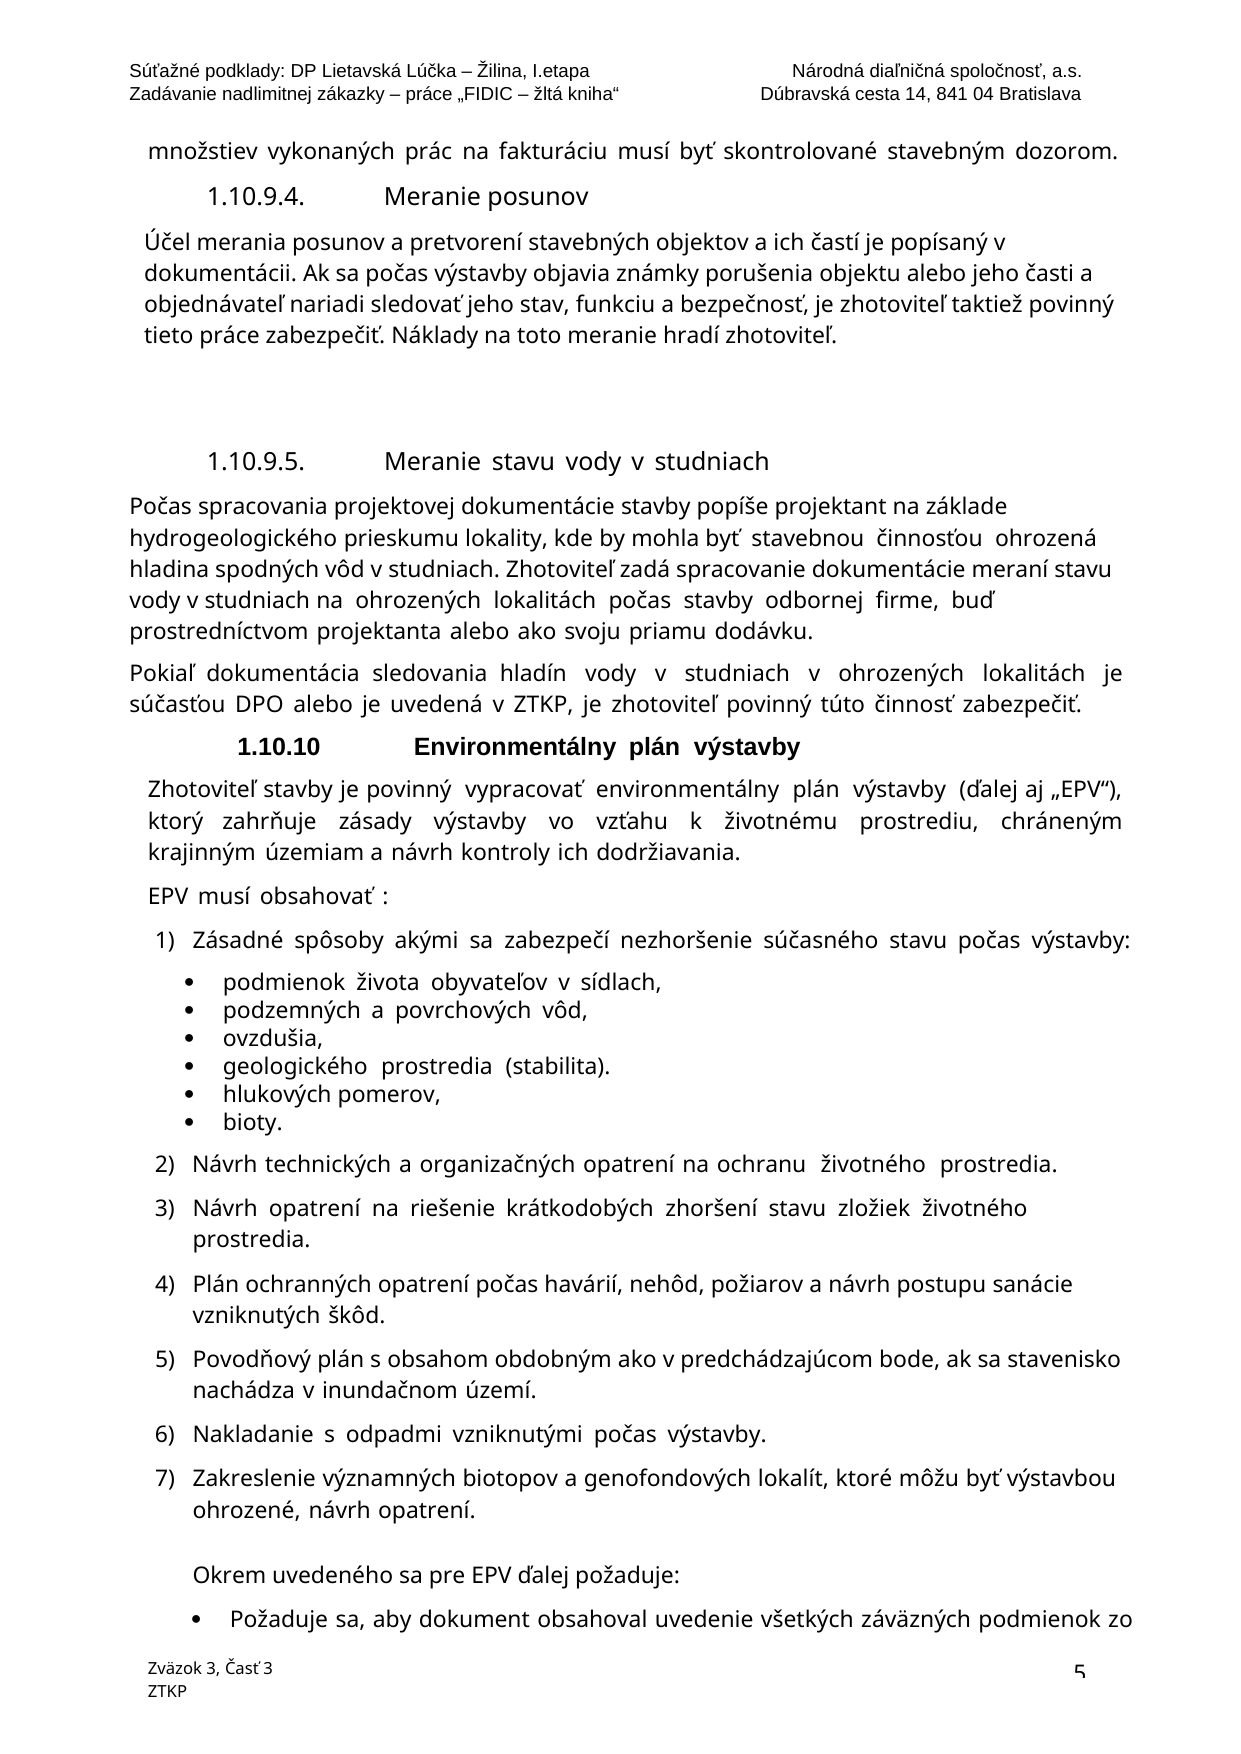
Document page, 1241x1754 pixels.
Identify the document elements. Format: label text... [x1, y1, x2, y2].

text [148, 135, 1123, 166]
text Účel merania posunov a pretvorení stavebných objektov a ich častí je popísaný v dokumentácii. Ak sa počas výstavby objavia známky porušenia objektu alebo jeho časti a objednávateľ nariadi sledovať jeho stav, funkciu a bezpečnosť, je zhotoviteľ taktiež povinný tieto práce zabezpečiť. Náklady na toto meranie hradí zhotoviteľ. [144, 226, 1134, 351]
list Plán ochranných opatrení počas havárií, nehôd, požiarov a návrh postupu sanácie vzniknutých škôd. [155, 1267, 1123, 1330]
list podmienok života obyvateľov v sídlach, [185, 968, 1134, 996]
text Zhotoviteľ stavby je povinný vypracovať environmentálny plán výstavby (ďalej aj „EPV“), ktorý zahrňuje zásady výstavby vo vzťahu k životnému prostrediu, chráneným krajinným územiam a návrh kontroly ich dodržiavania. [148, 773, 1123, 867]
text Pokiaľ dokumentácia sledovania hladín vody v studniach v ohrozených lokalitách je súčasťou DPO alebo je uvedená v ZTKP, je zhotoviteľ povinný túto činnosť zabezpečiť. [129, 657, 1123, 719]
list Meranie stavu vody v studniach [207, 444, 1134, 478]
list Povodňový plán s obsahom obdobným ako v predchádzajúcom bode, ak sa stavenisko nachádza v inundačnom území. [155, 1343, 1123, 1405]
list hlukových pomerov, [185, 1080, 1134, 1108]
list ovzdušia, [185, 1024, 1134, 1052]
list Návrh opatrení na riešenie krátkodobých zhoršení stavu zložiek životného prostredia. [154, 1192, 1134, 1255]
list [192, 1603, 1134, 1634]
text EPV musí obsahovať : [148, 880, 1134, 911]
list geologického prostredia (stabilita). [185, 1052, 1134, 1080]
text Počas spracovania projektovej dokumentácie stavby popíše projektant na základe hydrogeologického prieskumu lokality, kde by mohla byť stavebnou činnosťou ohrozená hladina spodných vôd v studniach. Zhotoviteľ zadá spracovanie dokumentácie meraní stavu vody v studniach na ohrozených lokalitách počas stavby odbornej firme, buď prostredníctvom projektanta alebo ako svoju priamu dodávku. [129, 490, 1134, 647]
list Nakladanie s odpadmi vzniknutými počas výstavby. [154, 1418, 1134, 1449]
list Zásadné spôsoby akými sa zabezpečí nezhoršenie súčasného stavu počas výstavby: [154, 924, 1134, 955]
list bioty. [185, 1108, 1134, 1136]
subtitle Environmentálny plán výstavby [237, 731, 1134, 760]
list Zakreslenie významných biotopov a genofondových lokalít, ktoré môžu byť výstavbou ohrozené, návrh opatrení. [155, 1462, 1123, 1525]
list podzemných a povrchových vôd, [185, 996, 1134, 1024]
list Návrh technických a organizačných opatrení na ochranu životného prostredia. [154, 1148, 1123, 1180]
list Meranie posunov [207, 179, 1134, 213]
list Okrem uvedeného sa pre EPV ďalej požaduje: [192, 1559, 1134, 1590]
